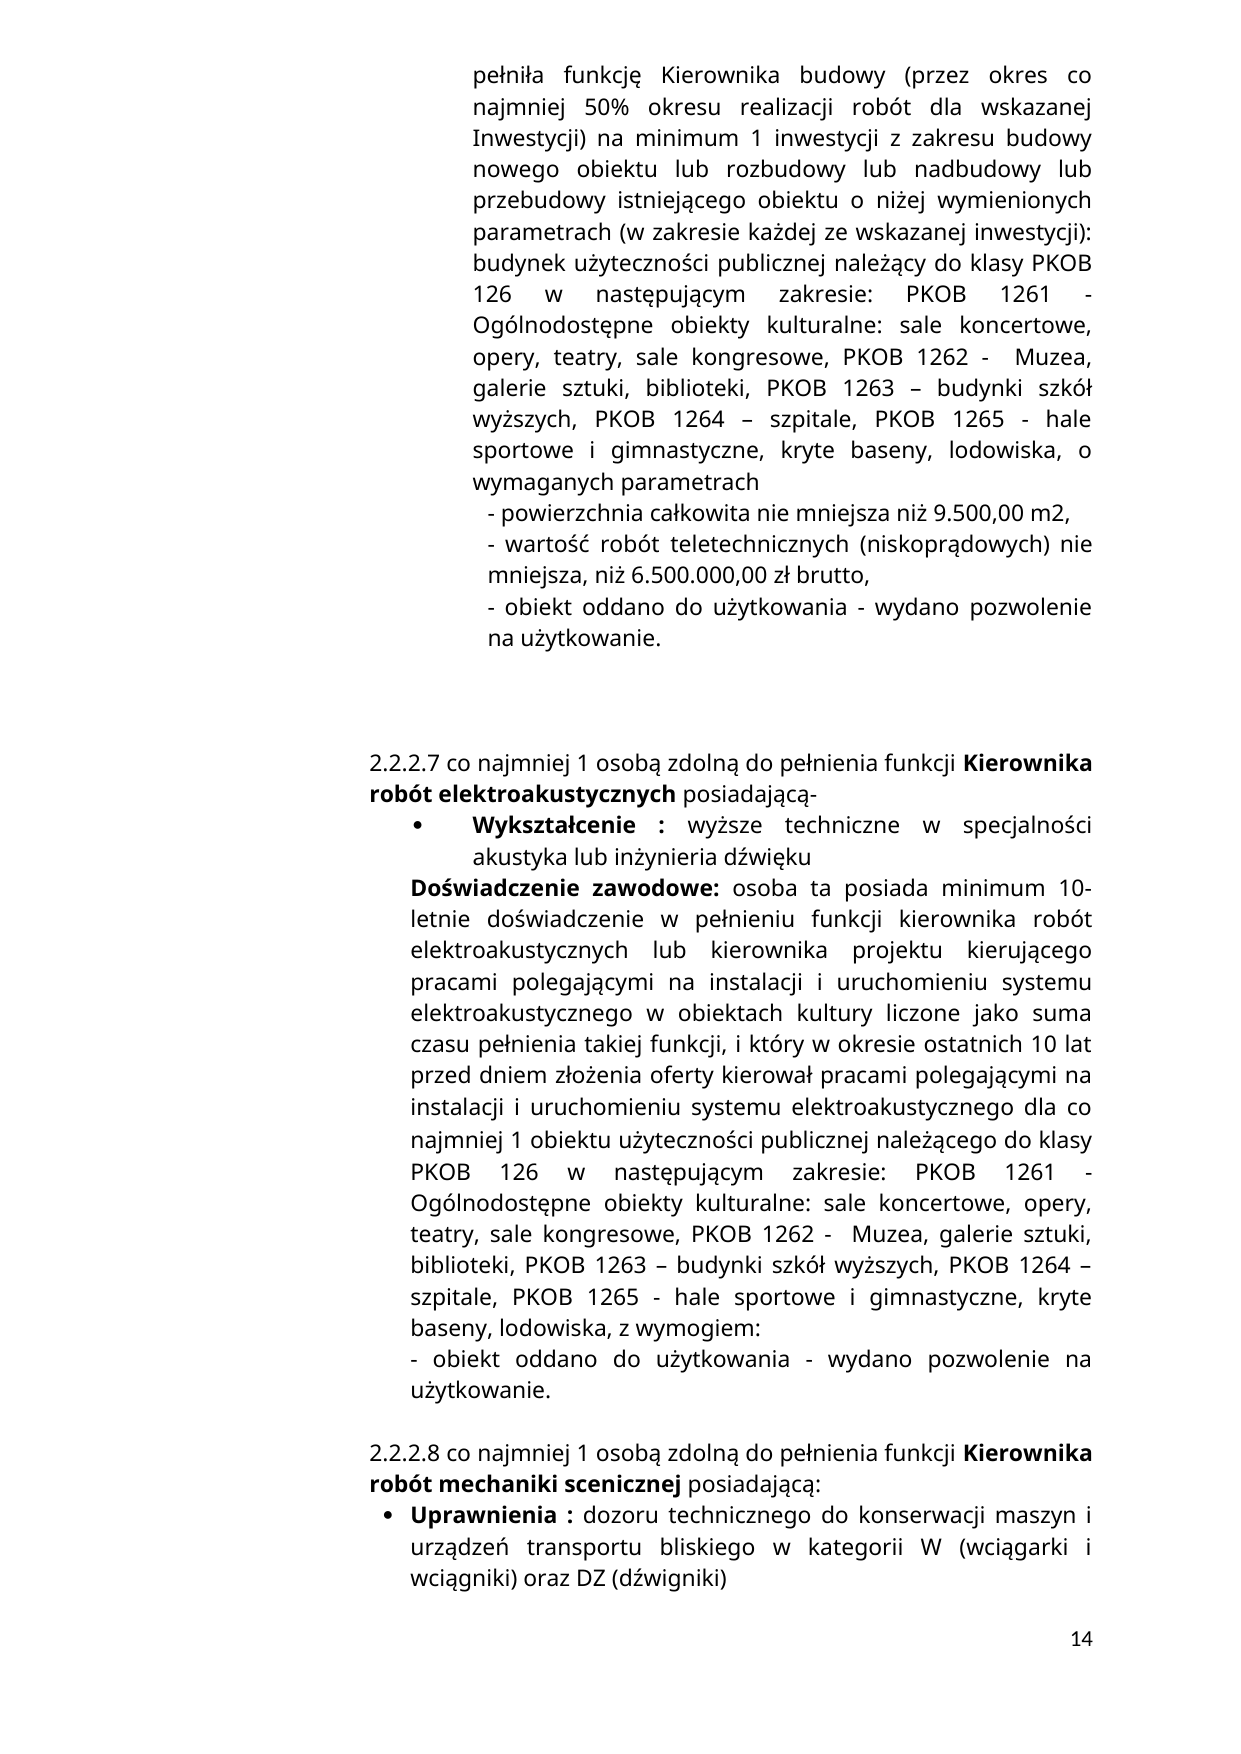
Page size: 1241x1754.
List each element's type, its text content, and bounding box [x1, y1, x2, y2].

text - wartość robót teletechnicznych (niskoprądowych) nie mniejsza, niż 6.500.000,00 zł brutto, [487, 528, 1093, 590]
text - obiekt oddano do użytkowania - wydano pozwolenie na użytkowanie. [410, 1343, 1093, 1406]
text 2.2.2.8 co najmniej 1 osobą zdolną do pełnienia funkcji Kierownika robót mechaniki scenicznej posiadającą: [369, 1437, 1093, 1499]
list Wykształcenie : wyższe techniczne w specjalności akustyka lub inżynieria dźwięku [413, 809, 1093, 872]
text 2.2.2.7 co najmniej 1 osobą zdolną do pełnienia funkcji Kierownika robót elektroakustycznych posiadającą- [369, 747, 1093, 809]
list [413, 59, 1093, 497]
list Uprawnienia : dozoru technicznego do konserwacji maszyn i urządzeń transportu bliskiego w kategorii W (wciągarki i wciągniki) oraz DZ (dźwigniki) [384, 1499, 1093, 1593]
text Doświadczenie zawodowe: osoba ta posiada minimum 10-letnie doświadczenie w pełnieniu funkcji kierownika robót elektroakustycznych lub kierownika projektu kierującego pracami polegającymi na instalacji i uruchomieniu systemu elektroakustycznego w obiektach kultury liczone jako suma czasu pełnienia takiej funkcji, i który w okresie ostatnich 10 lat przed dniem złożenia oferty kierował pracami polegającymi na instalacji i uruchomieniu systemu elektroakustycznego dla co najmniej 1 obiektu użyteczności publicznej należącego do klasy PKOB 126 w następującym zakresie: PKOB 1261 - Ogólnodostępne obiekty kulturalne: sale koncertowe, opery, teatry, sale kongresowe, PKOB 1262 - Muzea, galerie sztuki, biblioteki, PKOB 1263 – budynki szkół wyższych, PKOB 1264 – szpitale, PKOB 1265 - hale sportowe i gimnastyczne, kryte baseny, lodowiska, z wymogiem: [410, 872, 1093, 1343]
text - obiekt oddano do użytkowania - wydano pozwolenie na użytkowanie. [487, 590, 1093, 653]
text - powierzchnia całkowita nie mniejsza niż 9.500,00 m2, [487, 497, 1093, 528]
